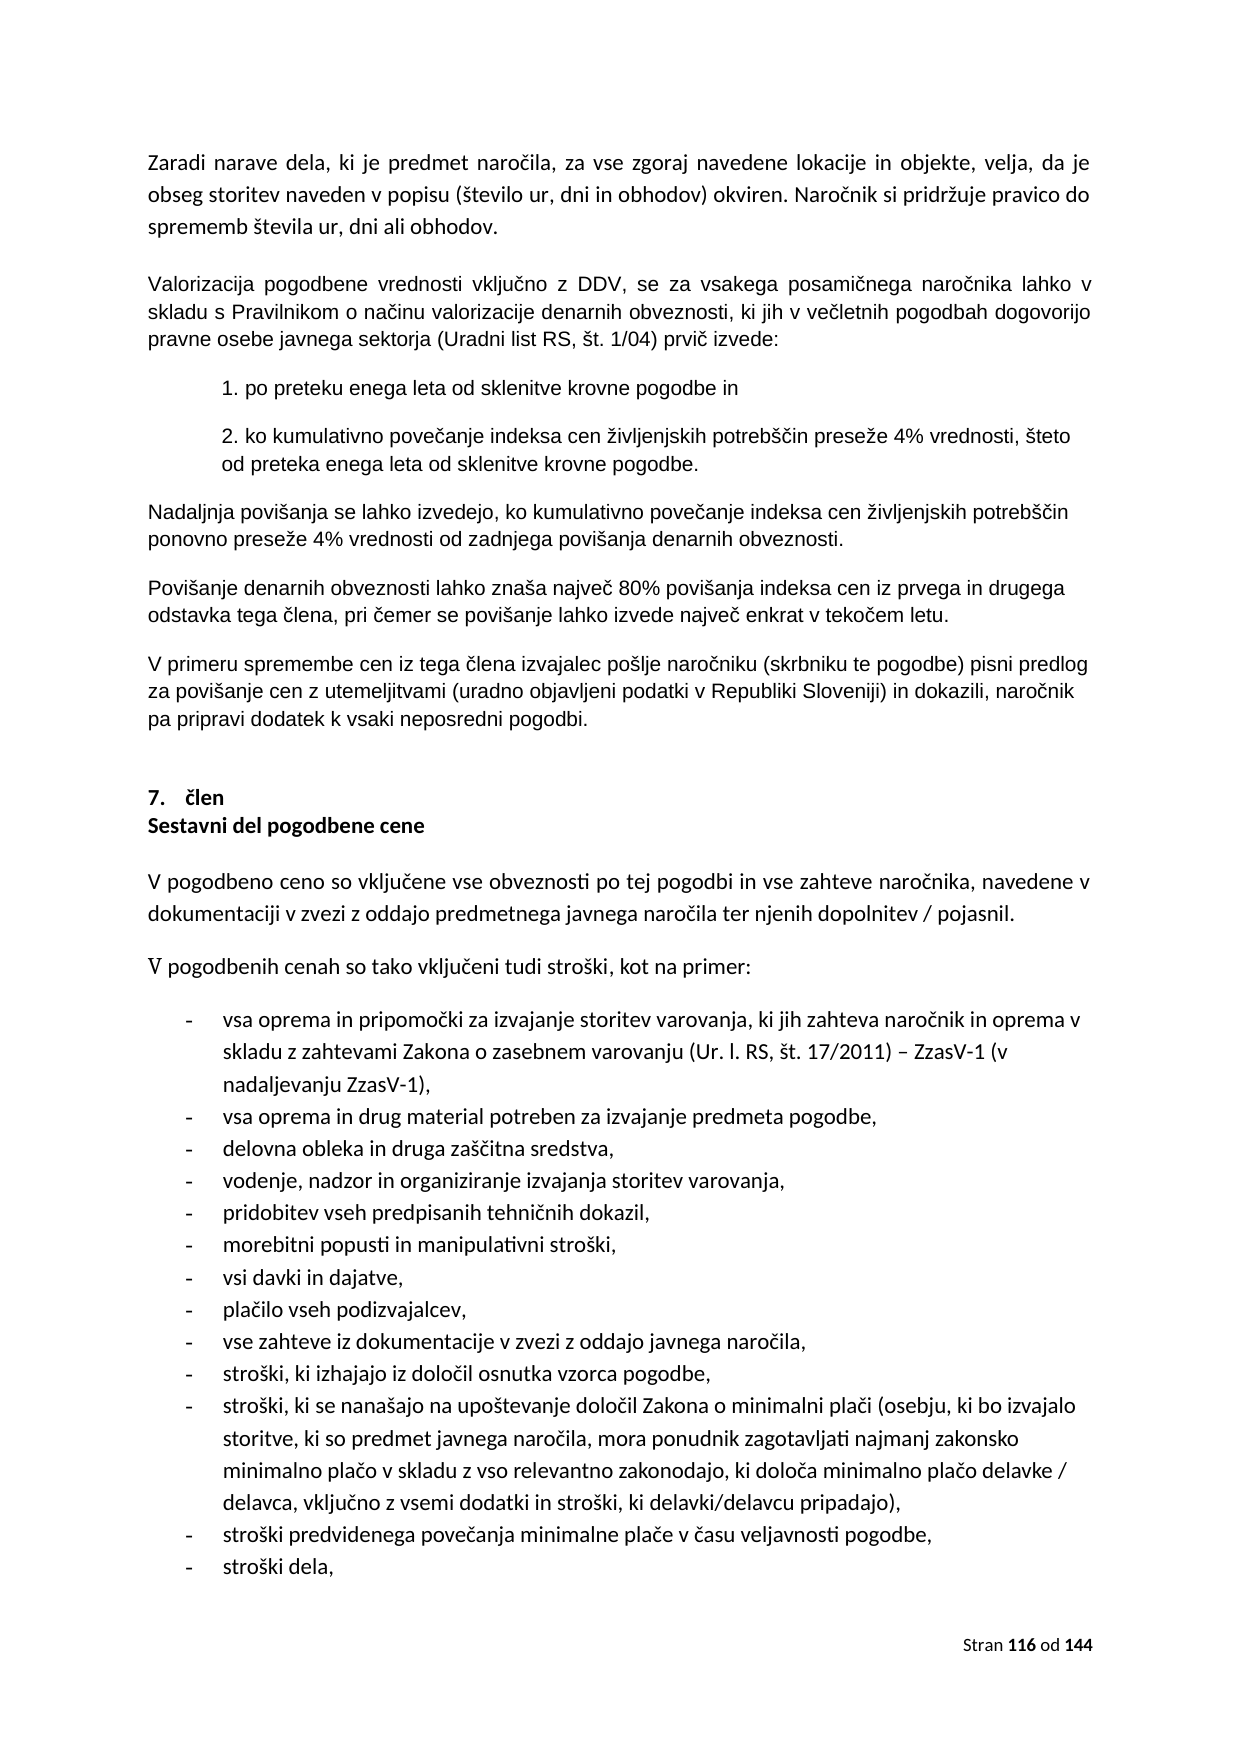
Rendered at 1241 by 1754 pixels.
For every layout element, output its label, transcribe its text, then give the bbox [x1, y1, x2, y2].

list stroški predvidenega povečanja minimalne plače v času veljavnosti pogodbe, [185, 1520, 1093, 1548]
list vsi davki in dajatve, [185, 1263, 1093, 1291]
list vse zahteve iz dokumentacije v zvezi z oddajo javnega naročila, [185, 1327, 1093, 1355]
list člen [148, 783, 1093, 811]
list stroški, ki se nanašajo na upoštevanje določil Zakona o minimalni plači (osebju, ki bo izvajalo storitve, ki so predmet javnega naročila, mora ponudnik zagotavljati najmanj zakonsko minimalno plačo v skladu z vso relevantno zakonodajo, ki določa minimalno plačo delavke / delavca, vključno z vsemi dodatki in stroški, ki delavki/delavcu pripadajo), [185, 1392, 1093, 1516]
text Zaradi narave dela, ki je predmet naročila, za vse zgoraj navedene lokacije in objekte, velja, da je obseg storitev naveden v popisu (število ur, dni in obhodov) okviren. Naročnik si pridržuje pravico do sprememb števila ur, dni ali obhodov. [148, 148, 1093, 240]
text V primeru spremembe cen iz tega člena izvajalec pošlje naročniku (skrbniku te pogodbe) pisni predlog za povišanje cen z utemeljitvami (uradno objavljeni podatki v Republiki Sloveniji) in dokazili, naročnik pa pripravi dodatek k vsaki neposredni pogodbi. [148, 651, 1093, 730]
list morebitni popusti in manipulativni stroški, [185, 1231, 1093, 1259]
text Povišanje denarnih obveznosti lahko znaša največ 80% povišanja indeksa cen iz prvega in drugega odstavka tega člena, pri čemer se povišanje lahko izvede največ enkrat v tekočem letu. [148, 576, 1093, 627]
text 2. ko kumulativno povečanje indeksa cen življenjskih potrebščin preseže 4% vrednosti, šteto od preteka enega leta od sklenitve krovne pogodbe. [221, 424, 1093, 475]
text Sestavni del pogodbene cene [148, 811, 1093, 839]
text V pogodbeno ceno so vključene vse obveznosti po tej pogodbi in vse zahteve naročnika, navedene v dokumentaciji v zvezi z oddajo predmetnega javnega naročila ter njenih dopolnitev / pojasnil. [148, 867, 1093, 927]
list stroški dela, [185, 1552, 1093, 1581]
list stroški, ki izhajajo iz določil osnutka vzorca pogodbe, [185, 1359, 1093, 1387]
text Valorizacija pogodbene vrednosti vključno z DDV, se za vsakega posamičnega naročnika lahko v skladu s Pravilnikom o načinu valorizacije denarnih obveznosti, ki jih v večletnih pogodbah dogovorijo pravne osebe javnega sektorja (Uradni list RS, št. 1/04) prvič izvede: [148, 272, 1093, 351]
list delovna obleka in druga zaščitna sredstva, [185, 1134, 1093, 1162]
text Nadaljnja povišanja se lahko izvedejo, ko kumulativno povečanje indeksa cen življenjskih potrebščin ponovno preseže 4% vrednosti od zadnjega povišanja denarnih obveznosti. [148, 500, 1093, 551]
list vsa oprema in drug material potreben za izvajanje predmeta pogodbe, [185, 1102, 1093, 1130]
text V pogodbenih cenah so tako vključeni tudi stroški, kot na primer: [148, 952, 1093, 980]
list pridobitev vseh predpisanih tehničnih dokazil, [185, 1198, 1093, 1226]
list vodenje, nadzor in organiziranje izvajanja storitev varovanja, [185, 1166, 1093, 1194]
list plačilo vseh podizvajalcev, [185, 1295, 1093, 1323]
list vsa oprema in pripomočki za izvajanje storitev varovanja, ki jih zahteva naročnik in oprema v skladu z zahtevami Zakona o zasebnem varovanju (Ur. l. RS, št. 17/2011) – ZzasV-1 (v nadaljevanju ZzasV-1), [185, 1005, 1093, 1098]
text 1. po preteku enega leta od sklenitve krovne pogodbe in [221, 376, 1093, 399]
